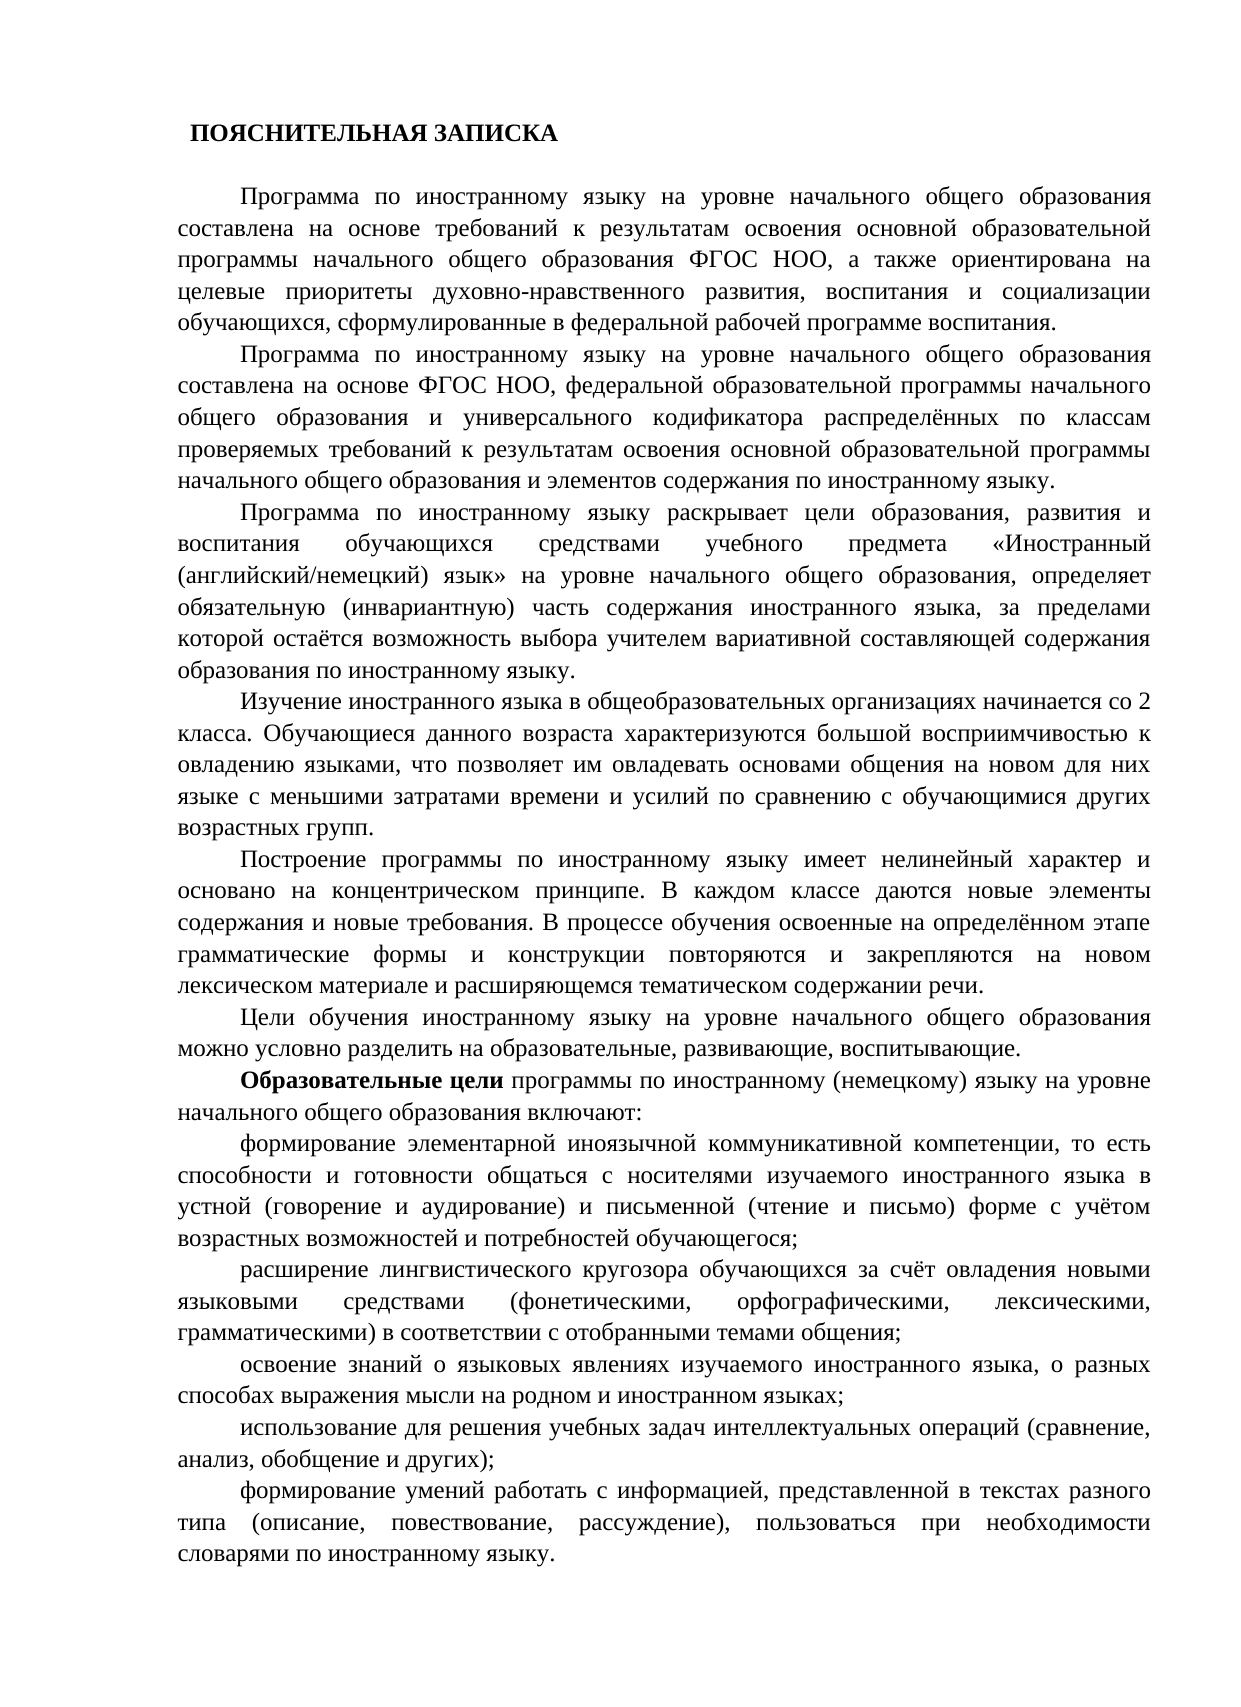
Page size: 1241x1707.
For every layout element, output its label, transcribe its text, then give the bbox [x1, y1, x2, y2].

text освоение знаний о языковых явлениях изучаемого иностранного языка, о разных способах выражения мысли на родном и иностранном языках; [177, 1349, 1152, 1409]
text расширение лингвистического кругозора обучающихся за счёт овладения новыми языковыми средствами (фонетическими, орфографическими, лексическими, грамматическими) в соответствии c отобранными темами общения; [177, 1254, 1152, 1346]
text формирование умений работать с информацией, представленной в текстах разного типа (описание, повествование, рассуждение), пользоваться при необходимости словарями по иностранному языку. [177, 1475, 1152, 1567]
text Программа по иностранному языку раскрывает цели образования, развития и воспитания обучающихся средствами учебного предмета «Иностранный (английский/немецкий) язык» на уровне начального общего образования, определяет обязательную (инвариантную) часть содержания иностранного языка, за пределами которой остаётся возможность выбора учителем вариативной составляющей содержания образования по иностранному языку. [177, 497, 1152, 683]
text Программа по иностранному языку на уровне начального общего образования составлена на основе ФГОС НОО, федеральной образовательной программы начального общего образования и универсального кодификатора распределённых по классам проверяемых требований к результатам освоения основной образовательной программы начального общего образования и элементов содержания по иностранному языку. [177, 339, 1152, 494]
text Программа по иностранному языку на уровне начального общего образования составлена на основе требований к результатам освоения основной образовательной программы начального общего образования ФГОС НОО, а также ориентирована на целевые приоритеты духовно-нравственного развития, воспитания и социализации обучающихся, сформулированные в федеральной рабочей программе воспитания. [177, 181, 1152, 336]
text Изучение иностранного языка в общеобразовательных организациях начинается со 2 класса. Обучающиеся данного возраста характеризуются большой восприимчивостью к овладению языками, что позволяет им овладевать основами общения на новом для них языке с меньшими затратами времени и усилий по сравнению с обучающимися других возрастных групп. [177, 686, 1152, 841]
text ПОЯСНИТЕЛЬНАЯ ЗАПИСКА [190, 118, 1152, 147]
text Построение программы по иностранному языку имеет нелинейный характер и основано на концентрическом принципе. В каждом классе даются новые элементы содержания и новые требования. В процессе обучения освоенные на определённом этапе грамматические формы и конструкции повторяются и закрепляются на новом лексическом материале и расширяющемся тематическом содержании речи. [177, 844, 1152, 999]
text формирование элементарной иноязычной коммуникативной компетенции, то есть способности и готовности общаться с носителями изучаемого иностранного языка в устной (говорение и аудирование) и письменной (чтение и письмо) форме с учётом возрастных возможностей и потребностей обучающегося; [177, 1128, 1152, 1252]
text Образовательные цели программы по иностранному (немецкому) языку на уровне начального общего образования включают: [177, 1065, 1152, 1125]
text использование для решения учебных задач интеллектуальных операций (сравнение, анализ, обобщение и других); [177, 1412, 1152, 1472]
text Цели обучения иностранному языку на уровне начального общего образования можно условно разделить на образовательные, развивающие, воспитывающие. [177, 1002, 1152, 1062]
